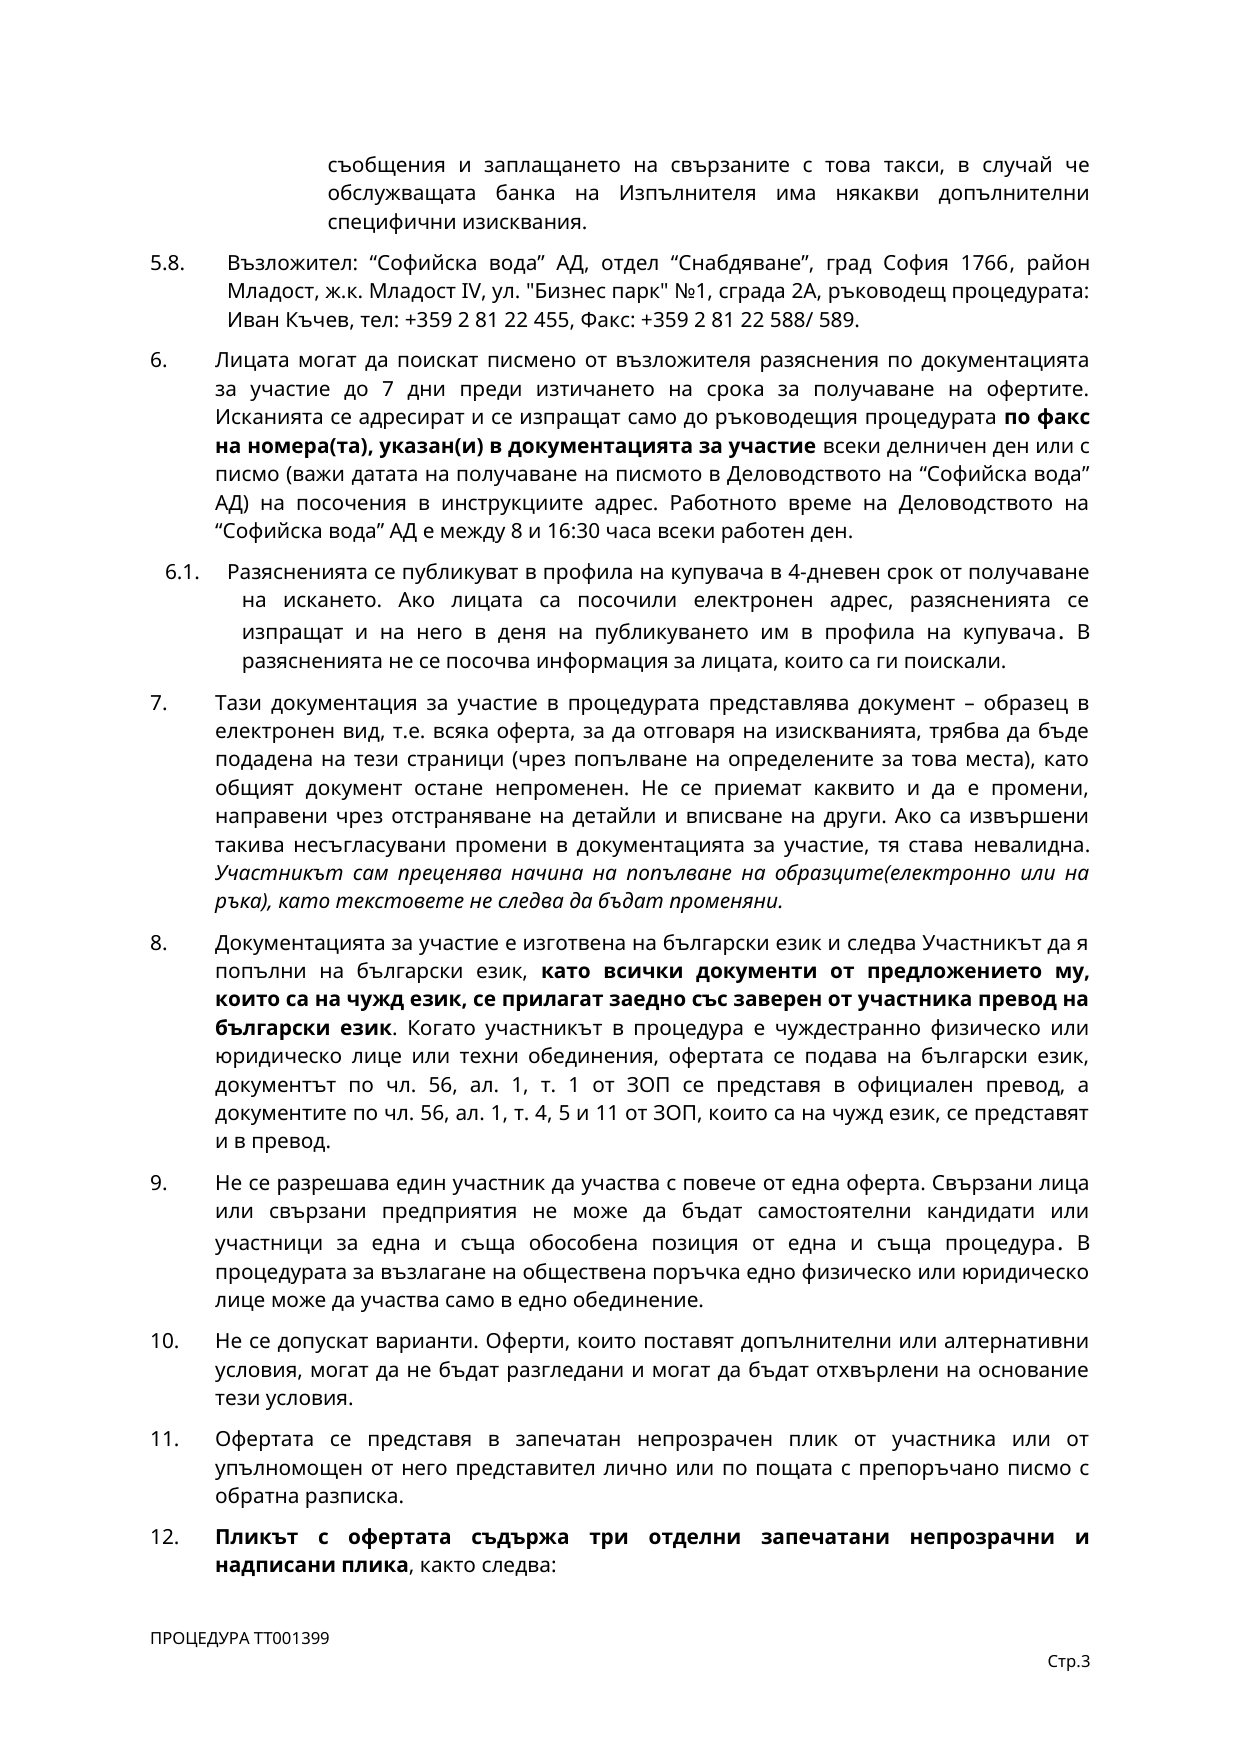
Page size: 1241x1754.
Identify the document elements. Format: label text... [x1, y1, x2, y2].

list Пликът с офертата съдържа три отделни запечатани непрозрачни и надписани плика, както следва: [150, 1522, 1090, 1579]
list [194, 150, 1090, 235]
list Не се разрешава един участник да участва с повече от една оферта. Свързани лица или свързани предприятия не може да бъдат самостоятелни кандидати или участници за една и съща обособена позиция от една и съща процедура. В процедурата за възлагане на обществена поръчка едно физическо или юридическо лице може да участва само в едно обединение. [150, 1168, 1090, 1314]
list Възложител: “Софийска вода” АД, отдел “Снабдяване”, град София 1766, район Младост, ж.к. Младост ІV, ул. "Бизнес парк" №1, сграда 2А, ръководещ процедурата: Иван Къчев, тел: +359 2 81 22 455, Факс: +359 2 81 22 588/ 589. [150, 248, 1090, 333]
list Не се допускат варианти. Оферти, които поставят допълнителни или алтернативни условия, могат да не бъдат разгледани и могат да бъдат отхвърлени на основание тези условия. [150, 1326, 1090, 1412]
list Разясненията се публикуват в профила на купувача в 4-дневен срок от получаване на искането. Ако лицата са посочили електронен адрес, разясненията се изпращат и на него в деня на публикуването им в профила на купувача. В разясненията не се посочва информация за лицата, които са ги поискали. [165, 557, 1090, 675]
list Офертата се представя в запечатан непрозрачен плик от участника или от упълномощен от него представител лично или по пощата с препоръчано писмо с обратна разписка. [150, 1424, 1090, 1509]
list Лицата могат да поискат писмено от възложителя разяснения по документацията за участие до 7 дни преди изтичането на срока за получаване на офертите. Исканията се адресират и се изпращат само до ръководещия процедурата по факс на номера(та), указан(и) в документацията за участие всеки делничен ден или с писмо (важи датата на получаване на писмото в Деловодството на “Софийска вода” АД) на посочения в инструкциите адрес. Работното време на Деловодството на “Софийска вода” АД е между 8 и 16:30 часа всеки работен ден. [150, 346, 1090, 545]
list Тази документация за участие в процедурата представлява документ – образец в електронен вид, т.е. всяка оферта, за да отговаря на изискванията, трябва да бъде подадена на тези страници (чрез попълване на определените за това места), като общият документ остане непроменен. Не се приемат каквито и да е промени, направени чрез отстраняване на детайли и вписване на други. Ако са извършени такива несъгласувани промени в документацията за участие, тя става невалидна. Участникът сам преценява начина на попълване на образците(електронно или на ръка), като текстовете не следва да бъдат променяни. [150, 688, 1090, 915]
list Документацията за участие е изготвена на български език и следва Участникът да я попълни на български език, като всички документи от предложението му, които са на чужд език, се прилагат заедно със заверен от участника превод на български език. Когато участникът в процедура е чуждестранно физическо или юридическо лице или техни обединения, офертата се подава на български език, документът по чл. 56, ал. 1, т. 1 от ЗОП се представя в официален превод, а документите по чл. 56, ал. 1, т. 4, 5 и 11 от ЗОП, които са на чужд език, се представят и в превод. [150, 928, 1090, 1155]
